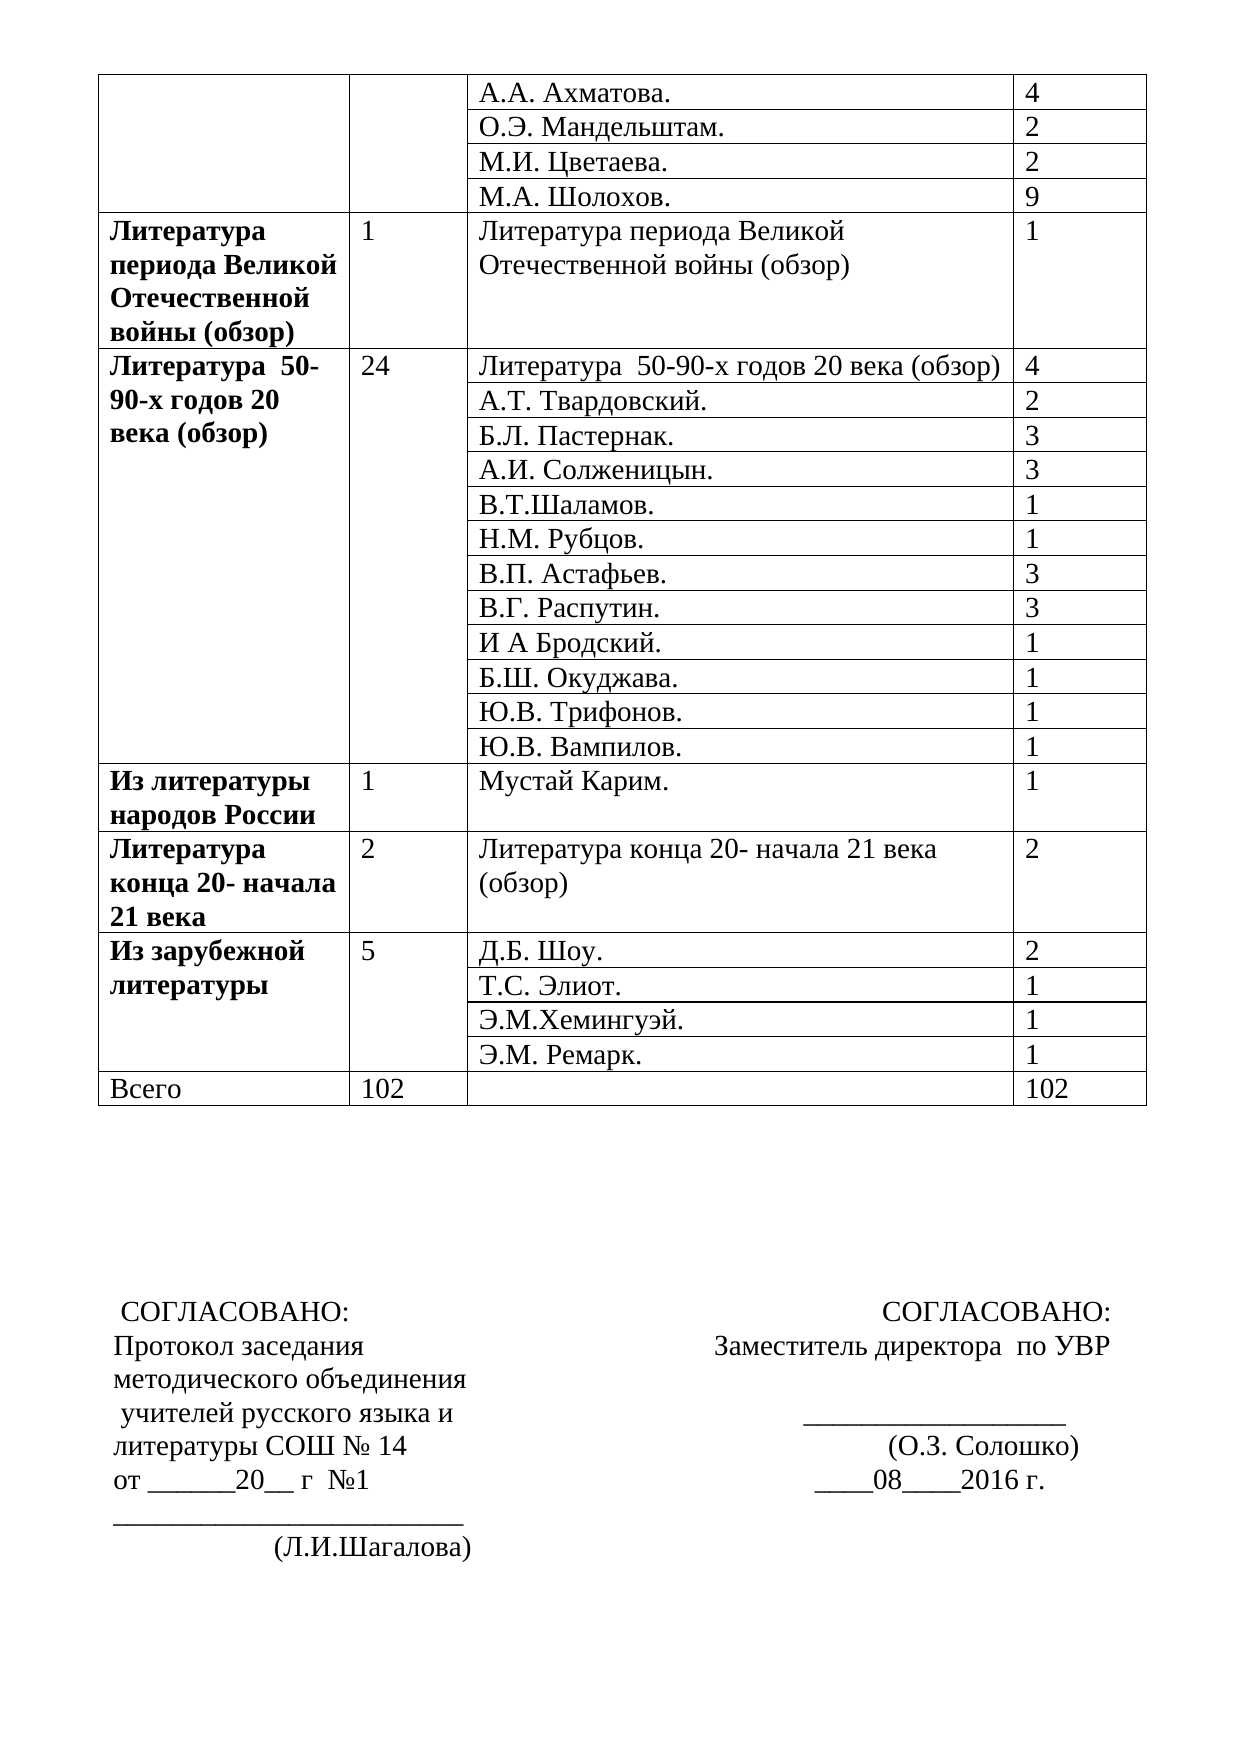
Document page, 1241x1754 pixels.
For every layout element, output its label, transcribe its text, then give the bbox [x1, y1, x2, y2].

table_cell 3 [1014, 591, 1146, 624]
table_cell Ю.В. Трифонов. [468, 694, 1013, 728]
text Протокол заседания Заместитель директора по УВР [113, 1328, 1131, 1361]
table_cell Из зарубежной литературы [99, 933, 349, 1071]
table_cell 2 [1014, 110, 1146, 143]
table_cell А.А. Ахматова. [468, 75, 1013, 108]
table_cell 2 [1014, 383, 1146, 417]
table_cell 1 [1014, 1037, 1146, 1071]
table_cell Ю.В. Вампилов. [468, 729, 1013, 762]
table_cell В.Г. Распутин. [468, 591, 1013, 624]
text методического объединения [113, 1361, 1131, 1395]
table_cell О.Э. Мандельштам. [468, 110, 1013, 143]
table_cell 102 [350, 1072, 467, 1105]
table_cell 9 [1014, 179, 1146, 212]
table_cell 1 [1014, 968, 1146, 1001]
table_cell 4 [1014, 349, 1146, 382]
table_cell 102 [1014, 1072, 1146, 1105]
text ________________________ [113, 1495, 1131, 1529]
table_cell 1 [1014, 625, 1146, 659]
table_cell 2 [350, 832, 467, 932]
table_cell М.А. Шолохов. [468, 179, 1013, 212]
table_cell В.П. Астафьев. [468, 556, 1013, 589]
table_cell 3 [1014, 418, 1146, 451]
table_cell Литература 50-90-х годов 20 века (обзор) [99, 349, 349, 762]
table_cell 1 [1014, 660, 1146, 693]
table_cell Литература конца 20- начала 21 века (обзор) [468, 832, 1013, 932]
table_cell Литература 50-90-х годов 20 века (обзор) [468, 349, 1013, 382]
table_cell 2 [1014, 933, 1146, 967]
text литературы СОШ № 14 (О.З. Солошко) [113, 1428, 1131, 1462]
table_cell 1 [1014, 694, 1146, 728]
text учителей русского языка и __________________ [113, 1395, 1131, 1428]
table_cell 5 [350, 933, 467, 1071]
table_cell 1 [1014, 487, 1146, 520]
table_cell 2 [1014, 832, 1146, 932]
table_cell Э.М.Хемингуэй. [468, 1003, 1013, 1036]
table_cell Д.Б. Шоу. [468, 933, 1013, 967]
table_cell 24 [350, 349, 467, 762]
table_cell [468, 1072, 1013, 1105]
table_cell 3 [1014, 452, 1146, 486]
table_cell А.Т. Твардовский. [468, 383, 1013, 417]
table_cell Литература периода Великой Отечественной войны (обзор) [99, 213, 349, 347]
table_cell И А Бродский. [468, 625, 1013, 659]
table_cell Т.С. Элиот. [468, 968, 1013, 1001]
table_cell 1 [1014, 1003, 1146, 1036]
text (Л.И.Шагалова) [113, 1529, 1131, 1562]
table_cell 3 [1014, 556, 1146, 589]
table_cell 1 [1014, 213, 1146, 347]
table_cell Литература конца 20- начала 21 века [99, 832, 349, 932]
table_cell 4 [1014, 75, 1146, 108]
table_cell Н.М. Рубцов. [468, 521, 1013, 555]
table_cell 2 [1014, 144, 1146, 178]
table_cell Из литературы народов России [99, 764, 349, 831]
table_cell 1 [1014, 729, 1146, 762]
table_cell 1 [1014, 521, 1146, 555]
table_cell Э.М. Ремарк. [468, 1037, 1013, 1071]
table_cell 1 [350, 764, 467, 831]
table_cell Литература периода Великой Отечественной войны (обзор) [468, 213, 1013, 347]
table_cell Б.Л. Пастернак. [468, 418, 1013, 451]
text СОГЛАСОВАНО: СОГЛАСОВАНО: [113, 1294, 1131, 1328]
table_cell М.И. Цветаева. [468, 144, 1013, 178]
text от ______20__ г №1 ____08____2016 г. [113, 1462, 1131, 1495]
table_cell В.Т.Шаламов. [468, 487, 1013, 520]
table_cell Всего [99, 1072, 349, 1105]
table_cell 1 [1014, 764, 1146, 831]
table_cell 1 [350, 213, 467, 347]
table_cell Мустай Карим. [468, 764, 1013, 831]
table_cell А.И. Солженицын. [468, 452, 1013, 486]
table_cell Б.Ш. Окуджава. [468, 660, 1013, 693]
